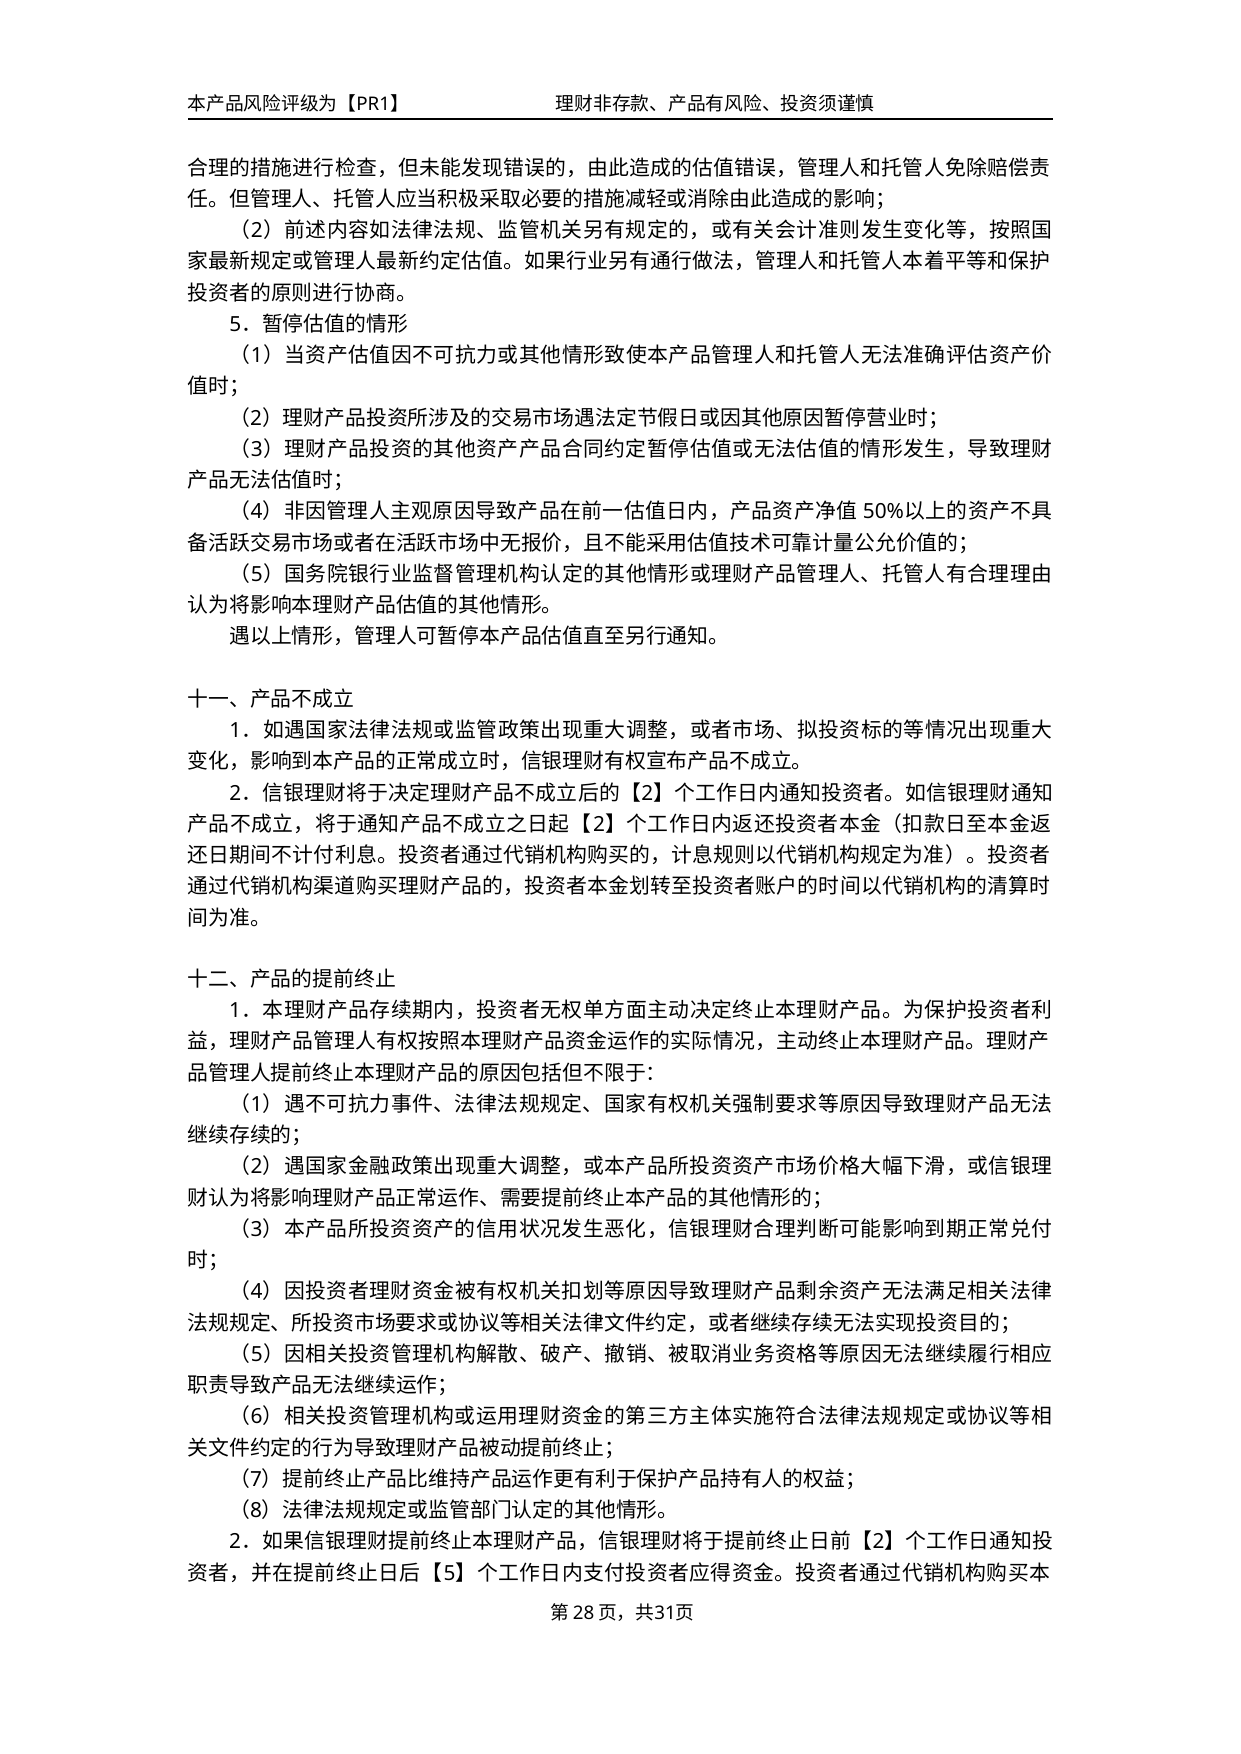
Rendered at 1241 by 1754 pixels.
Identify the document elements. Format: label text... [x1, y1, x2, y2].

text 十二、产品的提前终止 [187, 962, 1047, 993]
text （1）遇不可抗力事件、法律法规规定、国家有权机关强制要求等原因导致理财产品无法继续存续的； [187, 1086, 1053, 1149]
text （1）当资产估值因不可抗力或其他情形致使本产品管理人和托管人无法准确评估资产价值时； [187, 337, 1053, 400]
text （3）理财产品投资的其他资产产品合同约定暂停估值或无法估值的情形发生，导致理财产品无法估值时； [187, 431, 1053, 494]
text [187, 150, 1053, 212]
text （7）提前终止产品比维持产品运作更有利于保护产品持有人的权益； [187, 1461, 1053, 1493]
text 1．本理财产品存续期内，投资者无权单方面主动决定终止本理财产品。为保护投资者利益，理财产品管理人有权按照本理财产品资金运作的实际情况，主动终止本理财产品。理财产品管理人提前终止本理财产品的原因包括但不限于： [187, 993, 1053, 1086]
text （2）理财产品投资所涉及的交易市场遇法定节假日或因其他原因暂停营业时； [187, 400, 1053, 431]
text （4）因投资者理财资金被有权机关扣划等原因导致理财产品剩余资产无法满足相关法律法规规定、所投资市场要求或协议等相关法律文件约定，或者继续存续无法实现投资目的； [187, 1274, 1053, 1336]
text 十一、产品不成立 [187, 681, 1049, 712]
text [187, 1524, 1053, 1586]
text （8）法律法规规定或监管部门认定的其他情形。 [187, 1493, 1053, 1524]
text （5）因相关投资管理机构解散、破产、撤销、被取消业务资格等原因无法继续履行相应职责导致产品无法继续运作； [187, 1336, 1053, 1399]
text （5）国务院银行业监督管理机构认定的其他情形或理财产品管理人、托管人有合理理由认为将影响本理财产品估值的其他情形。 [187, 556, 1053, 619]
text （2）前述内容如法律法规、监管机关另有规定的，或有关会计准则发生变化等，按照国家最新规定或管理人最新约定估值。如果行业另有通行做法，管理人和托管人本着平等和保护投资者的原则进行协商。 [187, 212, 1053, 306]
text （6）相关投资管理机构或运用理财资金的第三方主体实施符合法律法规规定或协议等相关文件约定的行为导致理财产品被动提前终止； [187, 1399, 1053, 1461]
text 遇以上情形，管理人可暂停本产品估值直至另行通知。 [187, 619, 1053, 650]
text （2）遇国家金融政策出现重大调整，或本产品所投资资产市场价格大幅下滑，或信银理财认为将影响理财产品正常运作、需要提前终止本产品的其他情形的； [187, 1149, 1053, 1211]
text （3）本产品所投资资产的信用状况发生恶化，信银理财合理判断可能影响到期正常兑付时； [187, 1211, 1053, 1274]
text 2．信银理财将于决定理财产品不成立后的【2】个工作日内通知投资者。如信银理财通知产品不成立，将于通知产品不成立之日起【2】个工作日内返还投资者本金（扣款日至本金返还日期间不计付利息。投资者通过代销机构购买的，计息规则以代销机构规定为准）。投资者通过代销机构渠道购买理财产品的，投资者本金划转至投资者账户的时间以代销机构的清算时间为准。 [187, 775, 1053, 931]
text 5．暂停估值的情形 [187, 306, 1053, 337]
text （4）非因管理人主观原因导致产品在前一估值日内，产品资产净值50%以上的资产不具备活跃交易市场或者在活跃市场中无报价，且不能采用估值技术可靠计量公允价值的； [187, 494, 1053, 556]
text 1．如遇国家法律法规或监管政策出现重大调整，或者市场、拟投资标的等情况出现重大变化，影响到本产品的正常成立时，信银理财有权宣布产品不成立。 [187, 712, 1053, 775]
